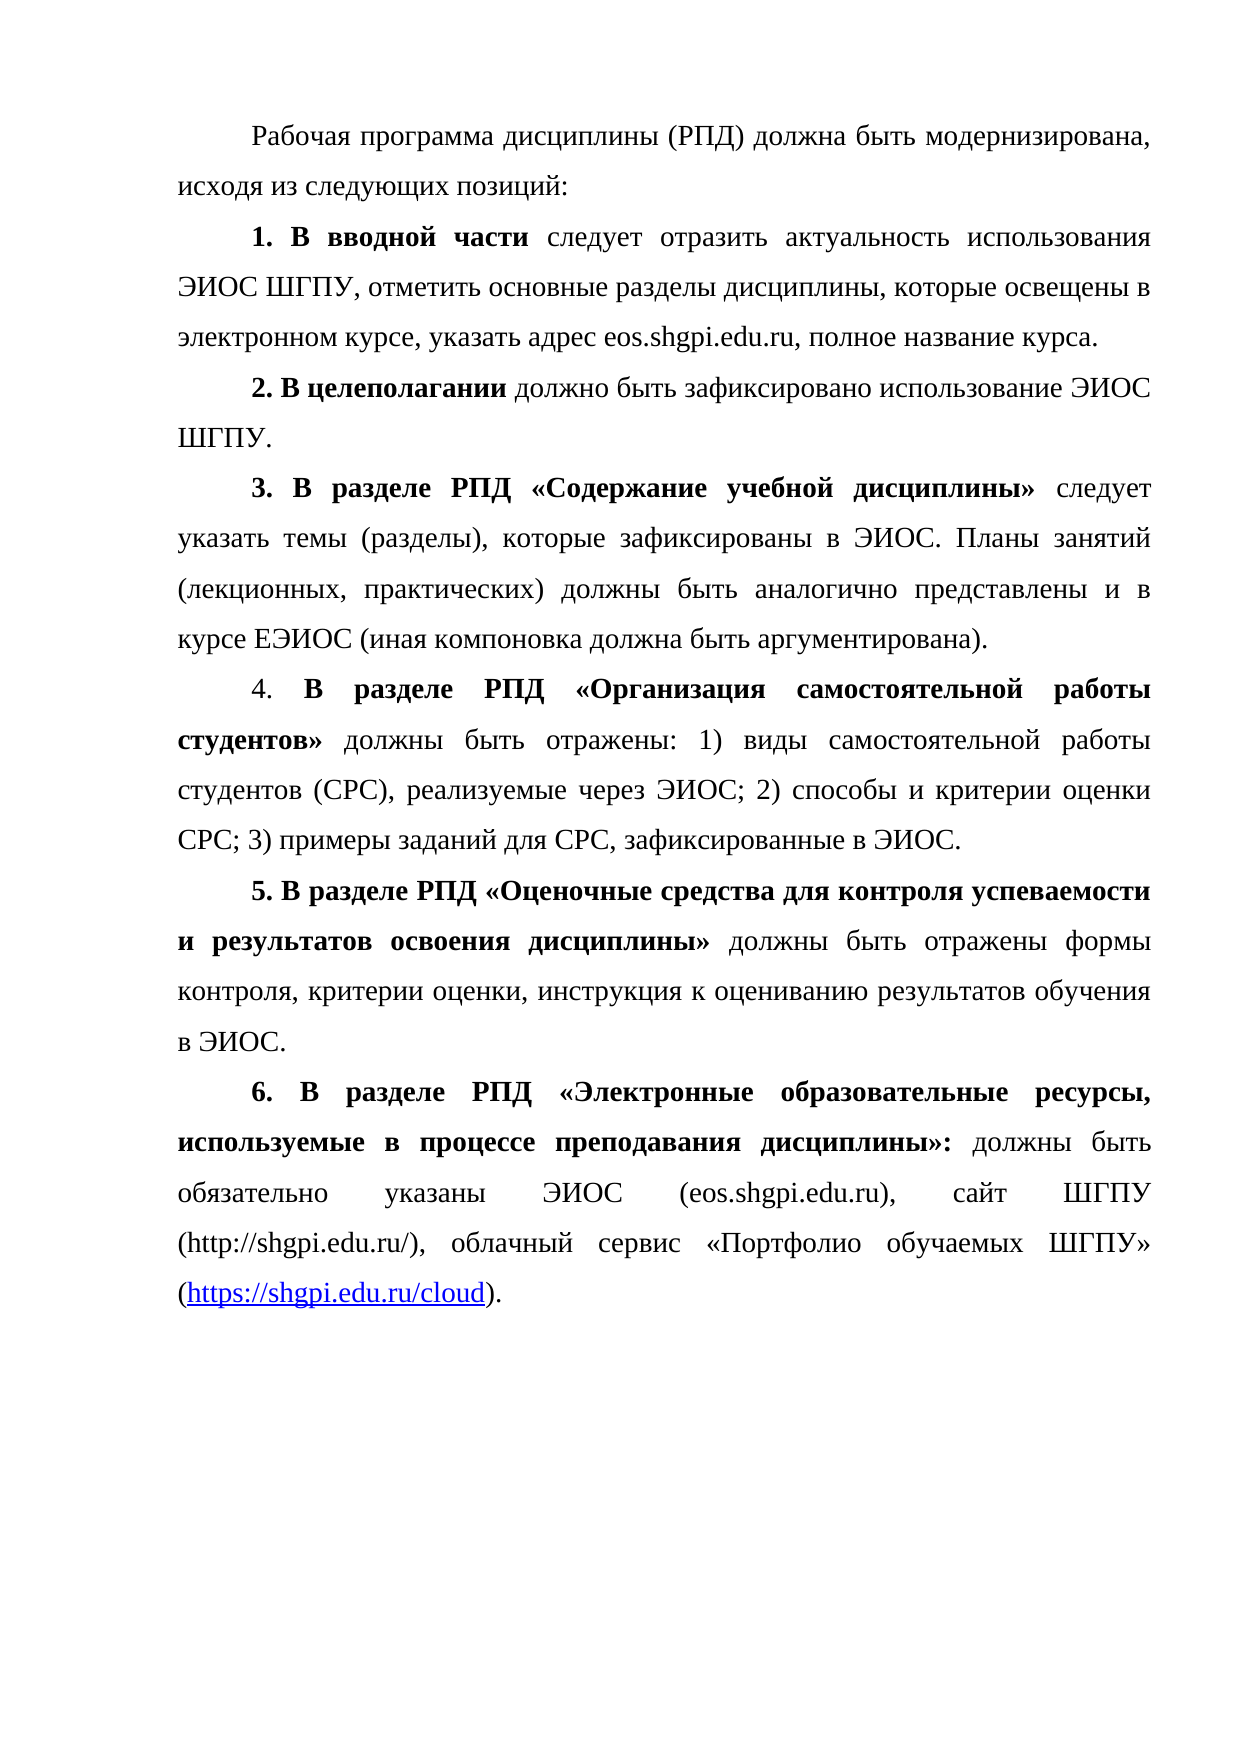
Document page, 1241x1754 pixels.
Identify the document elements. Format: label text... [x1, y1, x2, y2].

text 3. В разделе РПД «Содержание учебной дисциплины» следует указать темы (разделы), которые зафиксированы в ЭИОС. Планы занятий (лекционных, практических) должны быть аналогично представлены и в курсе ЕЭИОС (иная компоновка должна быть аргументирована). [177, 470, 1152, 655]
text 6. В разделе РПД «Электронные образовательные ресурсы, используемые в процессе преподавания дисциплины»: должны быть обязательно указаны ЭИОС (eos.shgpi.edu.ru), сайт ШГПУ (http://shgpi.edu.ru/), облачный сервис «Портфолио обучаемых ШГПУ» (https://shgpi.edu.ru/cloud). [177, 1074, 1152, 1309]
text 5. В разделе РПД «Оценочные средства для контроля успеваемости и результатов освоения дисциплины» должны быть отражены формы контроля, критерии оценки, инструкция к оцениванию результатов обучения в ЭИОС. [177, 873, 1152, 1057]
text 1. В вводной части следует отразить актуальность использования ЭИОС ШГПУ, отметить основные разделы дисциплины, которые освещены в электронном курсе, указать адрес eos.shgpi.edu.ru, полное название курса. [177, 219, 1152, 353]
text 2. В целеполагании должно быть зафиксировано использование ЭИОС ШГПУ. [177, 370, 1152, 453]
text Рабочая программа дисциплины (РПД) должна быть модернизирована, исходя из следующих позиций: [177, 118, 1152, 202]
text 4. В разделе РПД «Организация самостоятельной работы студентов» должны быть отражены: 1) виды самостоятельной работы студентов (СРС), реализуемые через ЭИОС; 2) способы и критерии оценки СРС; 3) примеры заданий для СРС, зафиксированные в ЭИОС. [177, 672, 1152, 856]
